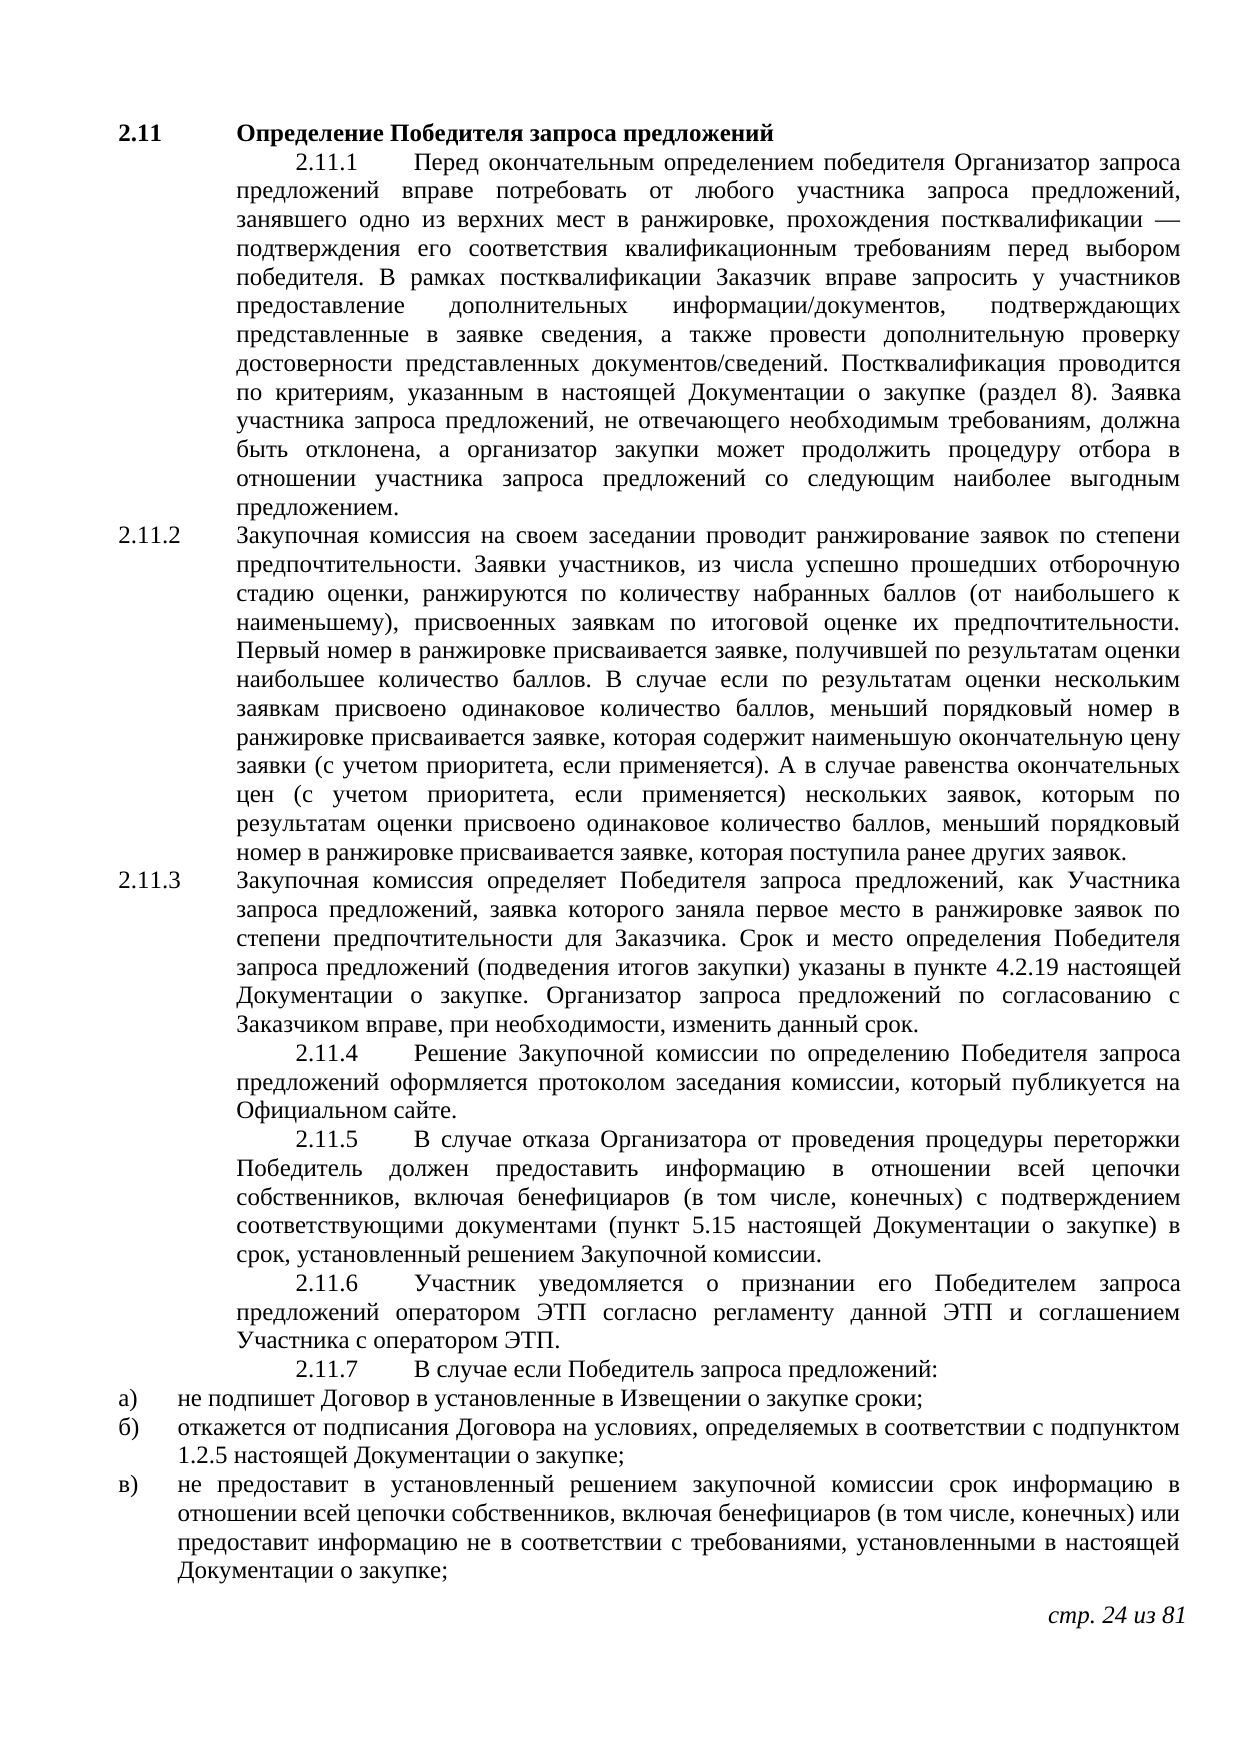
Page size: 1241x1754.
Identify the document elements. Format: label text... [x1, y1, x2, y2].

text откажется от подписания Договора на условиях, определяемых в соответствии с подпунктом 1.2.5 настоящей Документации о закупке; [118, 1412, 1181, 1469]
text В случае отказа Организатора от проведения процедуры переторжки Победитель должен предоставить информацию в отношении всей цепочки собственников, включая бенефициаров (в том числе, конечных) с подтверждением соответствующими документами (пункт 5.15 настоящей Документации о закупке) в срок, установленный решением Закупочной комиссии. [236, 1124, 1181, 1268]
text не подпишет Договор в установленные в Извещении о закупке сроки; [118, 1383, 1181, 1412]
list Закупочная комиссия на своем заседании проводит ранжирование заявок по степени предпочтительности. Заявки участников, из числа успешно прошедших отборочную стадию оценки, ранжируются по количеству набранных баллов (от наибольшего к наименьшему), присвоенных заявкам по итоговой оценке их предпочтительности. Первый номер в ранжировке присваивается заявке, получившей по результатам оценки наибольшее количество баллов. В случае если по результатам оценки нескольким заявкам присвоено одинаковое количество баллов, меньший порядковый номер в ранжировке присваивается заявке, которая содержит наименьшую окончательную цену заявки (с учетом приоритета, если применяется). А в случае равенства окончательных цен (с учетом приоритета, если применяется) нескольких заявок, которым по результатам оценки присвоено одинаковое количество баллов, меньший порядковый номер в ранжировке присваивается заявке, которая поступила ранее других заявок. [118, 521, 1181, 866]
text В случае если Победитель запроса предложений: [236, 1354, 1181, 1383]
subtitle Определение Победителя запроса предложений [118, 118, 1181, 147]
list Закупочная комиссия определяет Победителя запроса предложений, как Участника запроса предложений, заявка которого заняла первое место в ранжировке заявок по степени предпочтительности для Заказчика. Срок и место определения Победителя запроса предложений (подведения итогов закупки) указаны в пункте 4.2.19 настоящей Документации о закупке. Организатор запроса предложений по согласованию с Заказчиком вправе, при необходимости, изменить данный срок. [118, 866, 1181, 1038]
text Участник уведомляется о признании его Победителем запроса предложений оператором ЭТП согласно регламенту данной ЭТП и соглашением Участника с оператором ЭТП. [236, 1268, 1181, 1354]
text Перед окончательным определением победителя Организатор запроса предложений вправе потребовать от любого участника запроса предложений, занявшего одно из верхних мест в ранжировке, прохождения постквалификации — подтверждения его соответствия квалификационным требованиям перед выбором победителя. В рамках постквалификации Заказчик вправе запросить у участников предоставление дополнительных информации/документов, подтверждающих представленные в заявке сведения, а также провести дополнительную проверку достоверности представленных документов/сведений. Постквалификация проводится по критериям, указанным в настоящей Документации о закупке (раздел 8). Заявка участника запроса предложений, не отвечающего необходимым требованиям, должна быть отклонена, а организатор закупки может продолжить процедуру отбора в отношении участника запроса предложений со следующим наиболее выгодным предложением. [236, 147, 1181, 521]
text Решение Закупочной комиссии по определению Победителя запроса предложений оформляется протоколом заседания комиссии, который публикуется на Официальном сайте. [236, 1038, 1181, 1124]
text не предоставит в установленный решением закупочной комиссии срок информацию в отношении всей цепочки собственников, включая бенефициаров (в том числе, конечных) или предоставит информацию не в соответствии с требованиями, установленными в настоящей Документации о закупке; [118, 1469, 1181, 1584]
